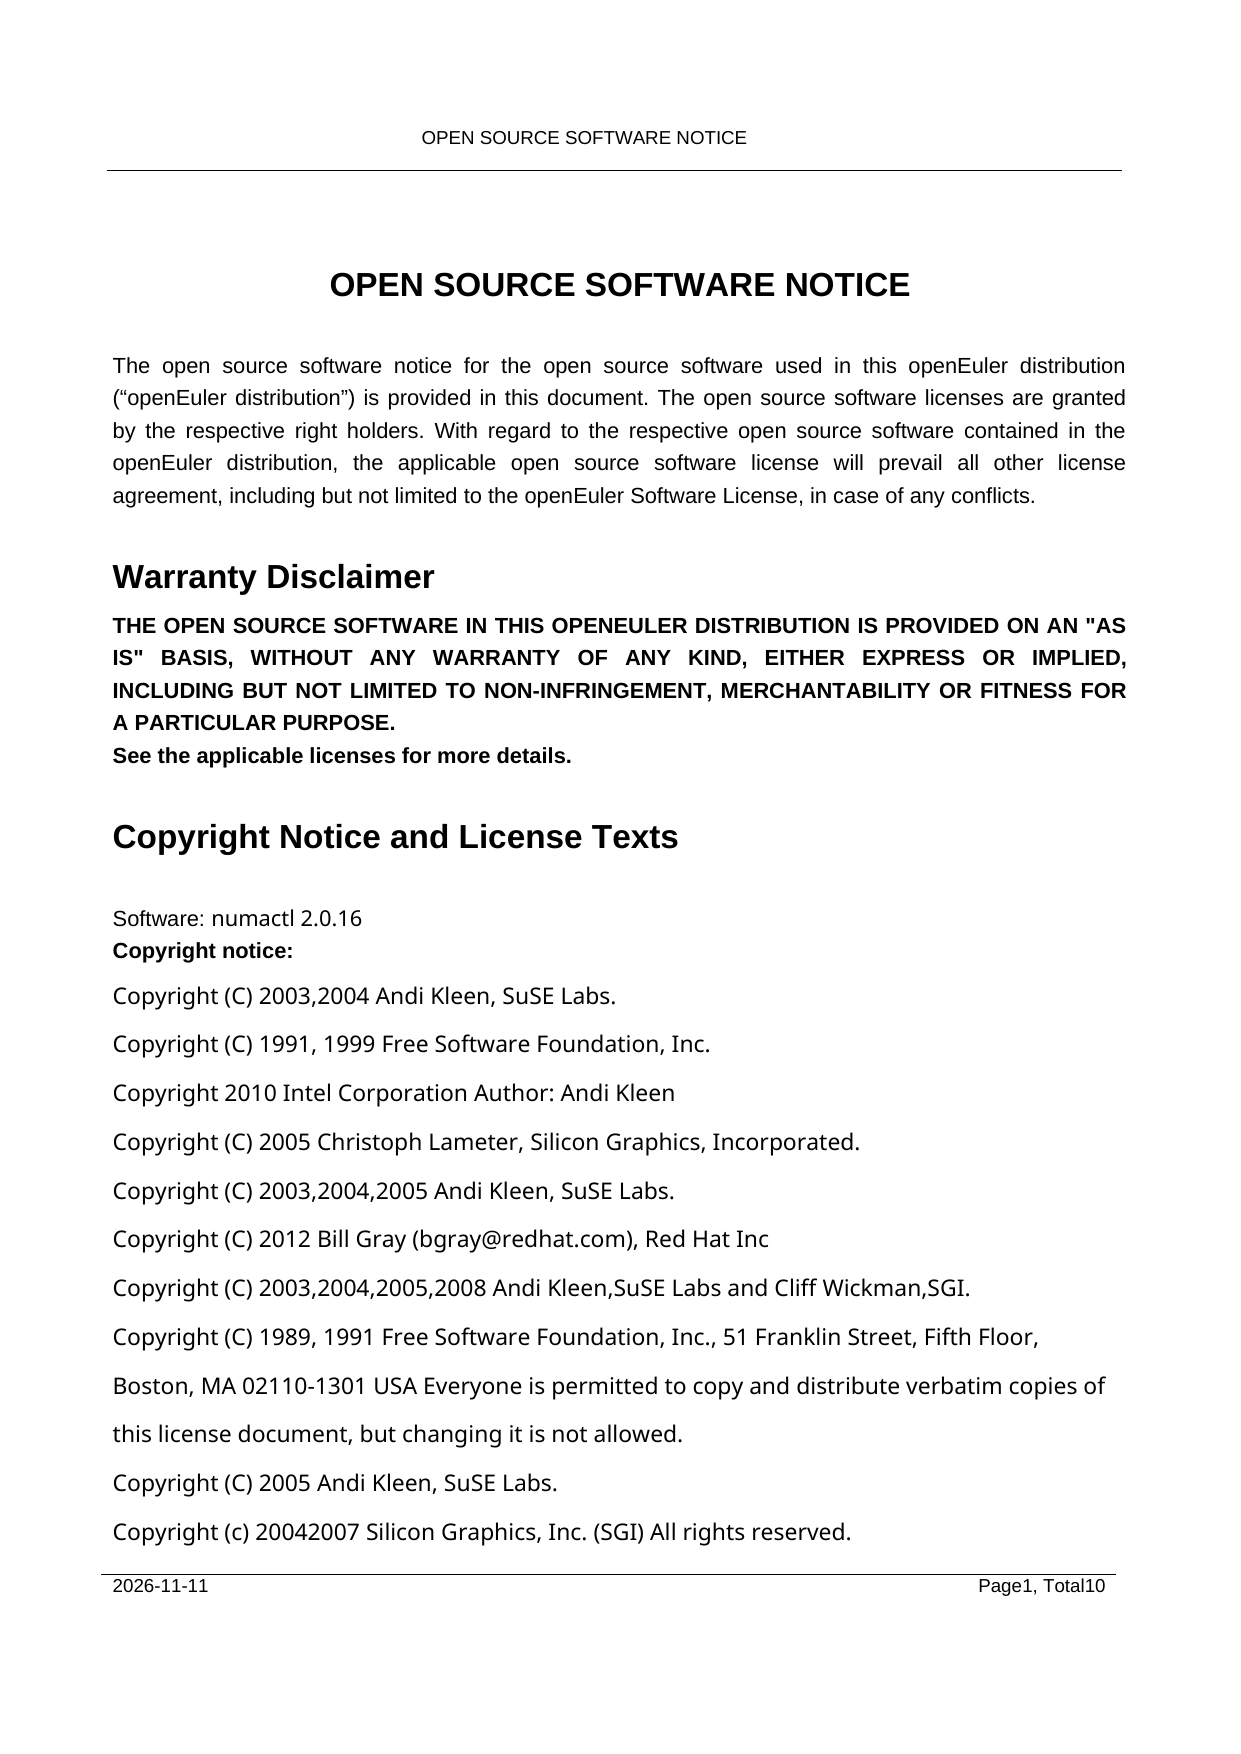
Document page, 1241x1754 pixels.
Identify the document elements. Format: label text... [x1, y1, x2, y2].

text The open source software notice for the open source software used in this openEuler distribution (“openEuler distribution”) is provided in this document. The open source software licenses are granted by the respective right holders. With regard to the respective open source software contained in the openEuler distribution, the applicable open source software license will prevail all other license agreement, including but not limited to the openEuler Software License, in case of any conflicts. [112, 349, 1128, 511]
text THE OPEN SOURCE SOFTWARE IN THIS OPENEULER DISTRIBUTION IS PROVIDED ON AN "AS IS" BASIS, WITHOUT ANY WARRANTY OF ANY KIND, EITHER EXPRESS OR IMPLIED, INCLUDING BUT NOT LIMITED TO NON-INFRINGEMENT, MERCHANTABILITY OR FITNESS FOR A PARTICULAR PURPOSE. See the applicable licenses for more details. [112, 609, 1128, 771]
text OPEN SOURCE SOFTWARE NOTICE [112, 251, 1128, 316]
text Software: numactl 2.0.16 [112, 901, 1128, 934]
text Warranty Disclaimer [112, 544, 1128, 609]
text Copyright notice: [112, 934, 1128, 966]
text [112, 979, 1128, 1548]
text Copyright Notice and License Texts [112, 804, 1128, 869]
